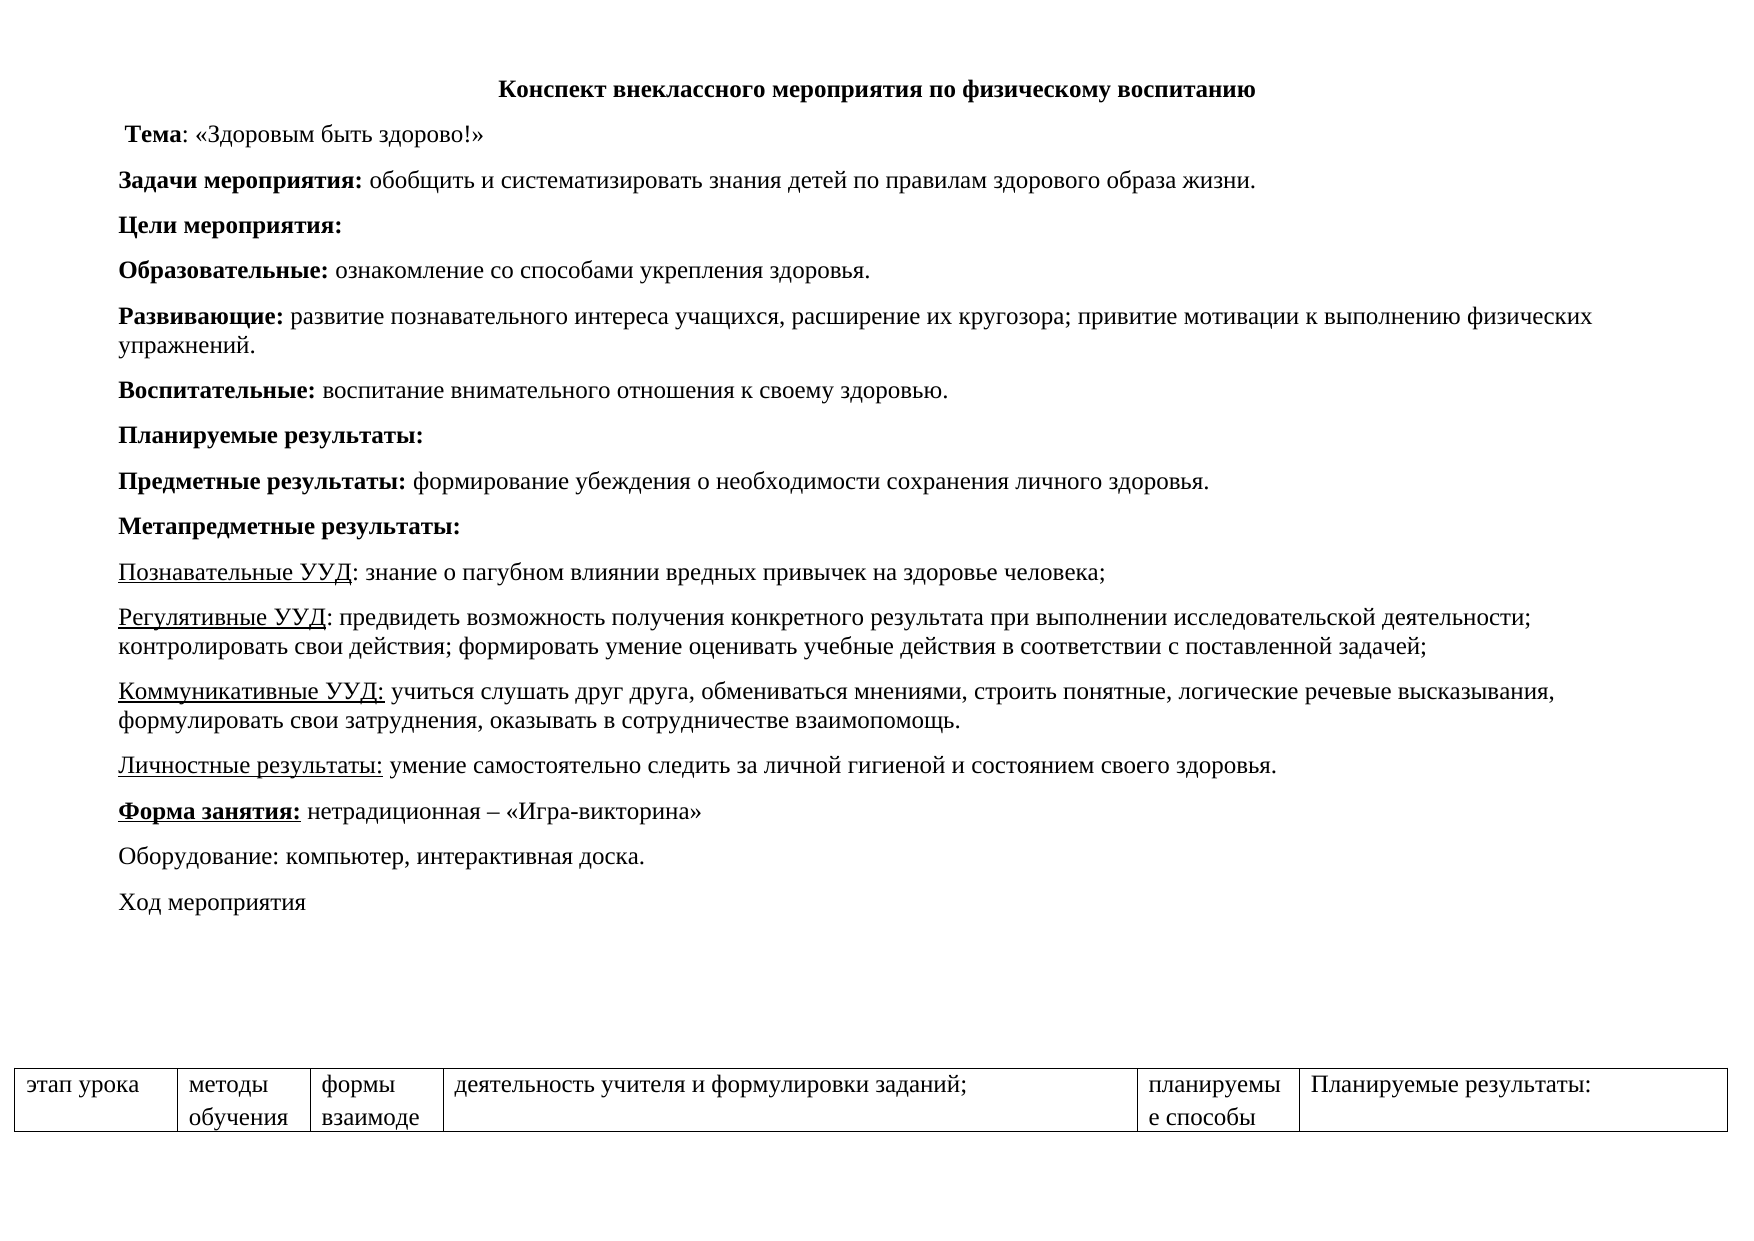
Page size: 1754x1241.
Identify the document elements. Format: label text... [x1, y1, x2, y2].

text Форма занятия: нетрадиционная – «Игра-викторина» [118, 796, 1636, 825]
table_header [1300, 1069, 1727, 1131]
text Коммуникативные УУД: учиться слушать друг друга, обмениваться мнениями, строить понятные, логические речевые высказывания, формулировать свои затруднения, оказывать в сотрудничестве взаимопомощь. [118, 676, 1636, 734]
text Цели мероприятия: [118, 210, 1636, 239]
text Оборудование: компьютер, интерактивная доска. [118, 841, 1636, 870]
text Задачи мероприятия: обобщить и систематизировать знания детей по правилам здорового образа жизни. [118, 165, 1636, 193]
text Конспект внеклассного мероприятия по физическому воспитанию [118, 74, 1636, 103]
text Воспитательные: воспитание внимательного отношения к своему здоровью. [118, 375, 1636, 404]
text Предметные результаты: формирование убеждения о необходимости сохранения личного здоровья. [118, 466, 1636, 495]
text Познавательные УУД: знание о пагубном влиянии вредных привычек на здоровье человека; [118, 557, 1636, 586]
text Метапредметные результаты: [118, 511, 1636, 540]
text Ход мероприятия [118, 887, 1636, 916]
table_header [311, 1069, 443, 1131]
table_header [1138, 1069, 1299, 1131]
table_header методы обучения [178, 1069, 310, 1131]
text Развивающие: развитие познавательного интереса учащихся, расширение их кругозора; привитие мотивации к выполнению физических упражнений. [118, 301, 1636, 358]
text Тема: «Здоровым быть здорово!» [118, 119, 1636, 148]
text Планируемые результаты: [118, 421, 1636, 449]
text Регулятивные УУД: предвидеть возможность получения конкретного результата при выполнении исследовательской деятельности; контролировать свои действия; формировать умение оценивать учебные действия в соответствии с поставленной задачей; [118, 602, 1636, 660]
text Личностные результаты: умение самостоятельно следить за личной гигиеной и состоянием своего здоровья. [118, 751, 1636, 779]
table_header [444, 1069, 1137, 1131]
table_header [15, 1069, 177, 1131]
text Образовательные: ознакомление со способами укрепления здоровья. [118, 256, 1636, 284]
